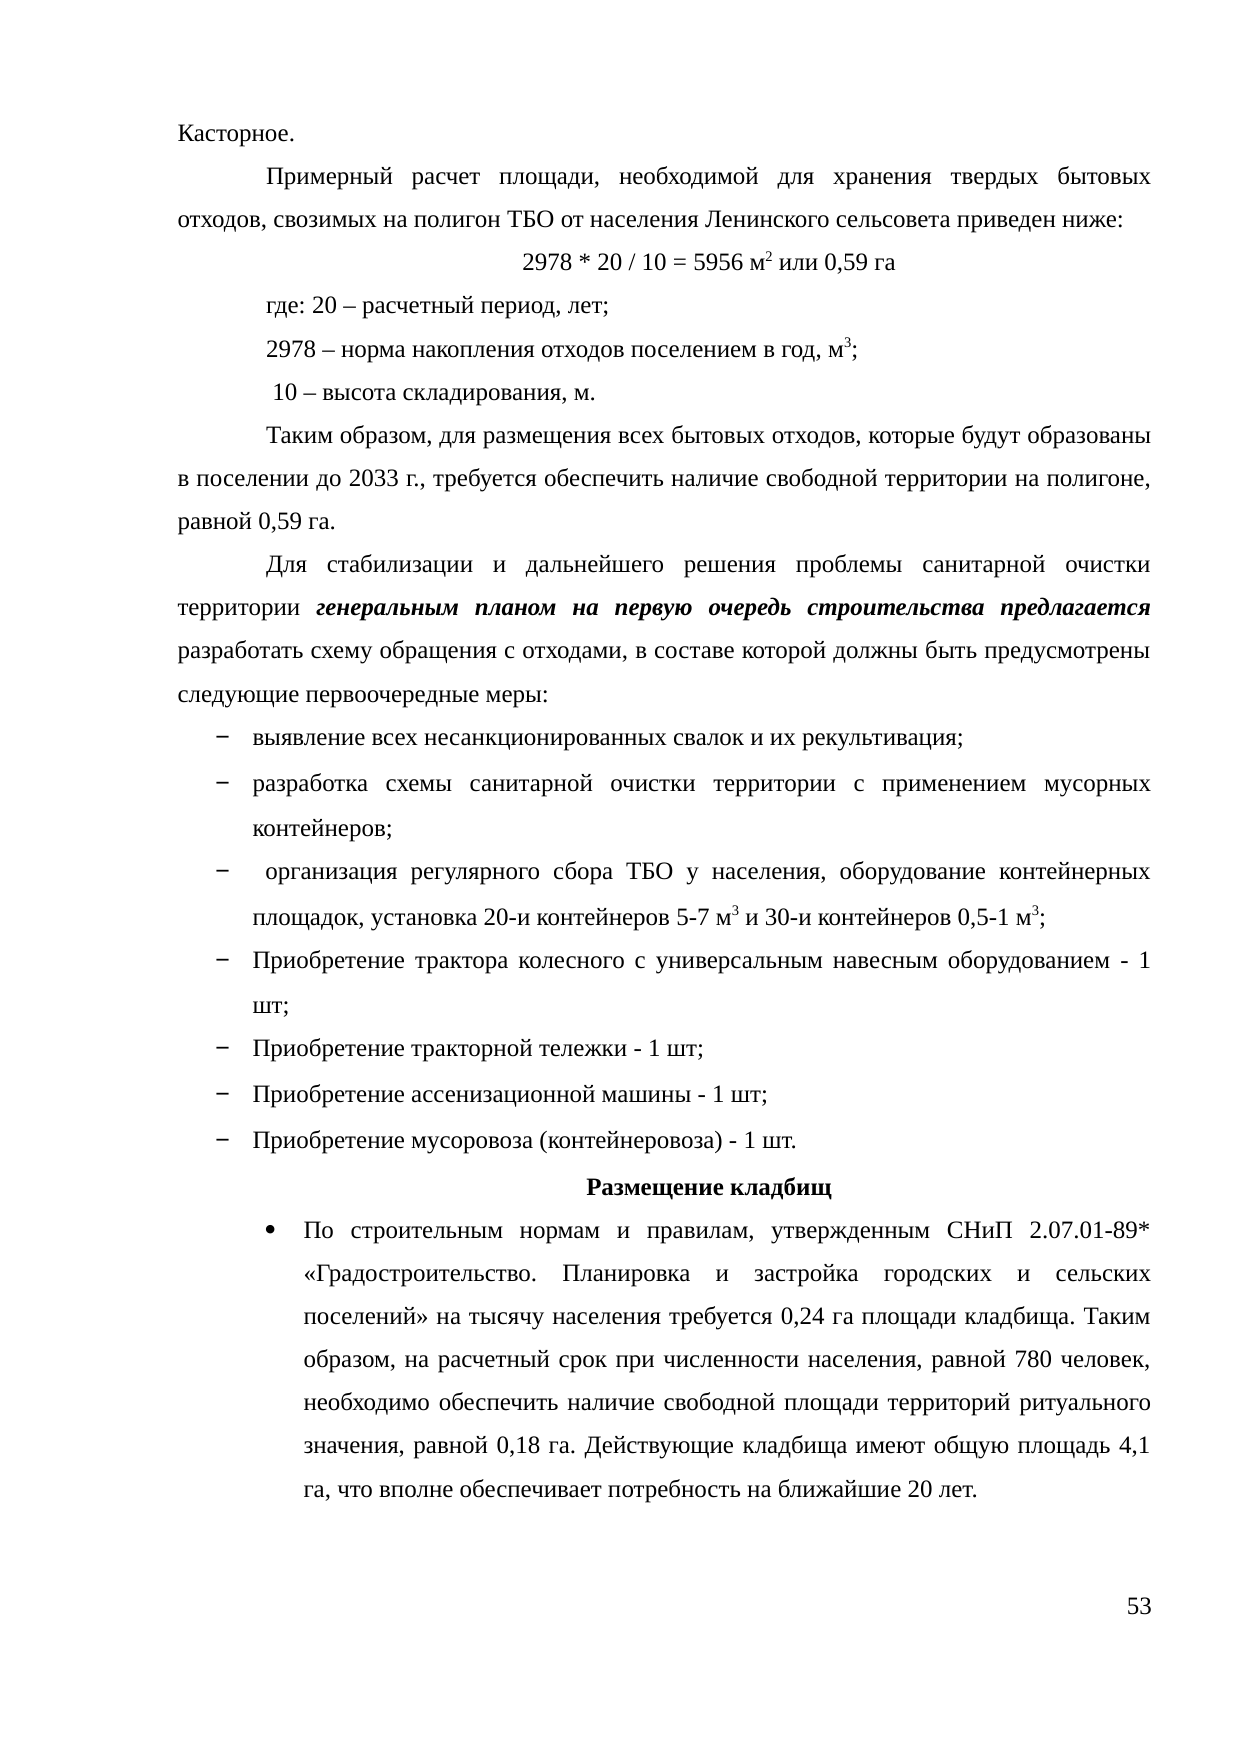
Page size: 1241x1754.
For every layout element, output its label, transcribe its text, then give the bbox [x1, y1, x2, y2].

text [177, 118, 1152, 147]
text 2978 – норма накопления отходов поселением в год, м3; [177, 334, 1152, 362]
list По строительным нормам и правилам, утвержденным СНиП 2.07.01-89* «Градостроительство. Планировка и застройка городских и сельских поселений» на тысячу населения требуется площади кладбища. Таким образом, на расчетный срок при численности населения, равной 780 человек, необходимо обеспечить наличие свободной площади территорий ритуального значения, равной 0,18 га. Действующие кладбища имеют общую площадь 4,1 га, что вполне обеспечивает потребность на ближайшие 20 лет. [266, 1215, 1152, 1502]
list Приобретение тракторной тележки - 1 шт; [215, 1033, 1152, 1064]
list Приобретение ассенизационной машины - 1 шт; [215, 1079, 1152, 1110]
text Таким образом, для размещения всех бытовых отходов, которые будут образованы в поселении до 2033 г., требуется обеспечить наличие свободной территории на полигоне, равной 0,59 га. [177, 420, 1152, 535]
text 2978 * 20 / 10 = 5956 м2 или 0,59 га [177, 247, 1152, 276]
list организация регулярного сбора ТБО у населения, оборудование контейнерных площадок, установка 20-и контейнеров 5-7 м3 и 30-и контейнеров 0,5-1 м3; [215, 856, 1152, 930]
list разработка схемы санитарной очистки территории с применением мусорных контейнеров; [215, 768, 1152, 842]
text Размещение кладбищ [177, 1172, 1152, 1201]
text Для стабилизации и дальнейшего решения проблемы санитарной очистки территории генеральным планом на первую очередь строительства предлагается разработать схему обращения с отходами, в составе которой должны быть предусмотрены следующие первоочередные меры: [177, 549, 1152, 707]
text где: 20 – расчетный период, лет; [177, 291, 1152, 319]
text 10 – высота складирования, м. [177, 377, 1152, 406]
list Приобретение мусоровоза (контейнеровоза) - 1 шт. [215, 1126, 1152, 1156]
list Приобретение трактора колесного с универсальным навесным оборудованием - 1 шт; [215, 945, 1152, 1019]
list выявление всех несанкционированных свалок и их рекультивация; [215, 722, 1152, 753]
text Примерный расчет площади, необходимой для хранения твердых бытовых отходов, свозимых на полигон ТБО от населения Ленинского сельсовета приведен ниже: [177, 161, 1152, 233]
